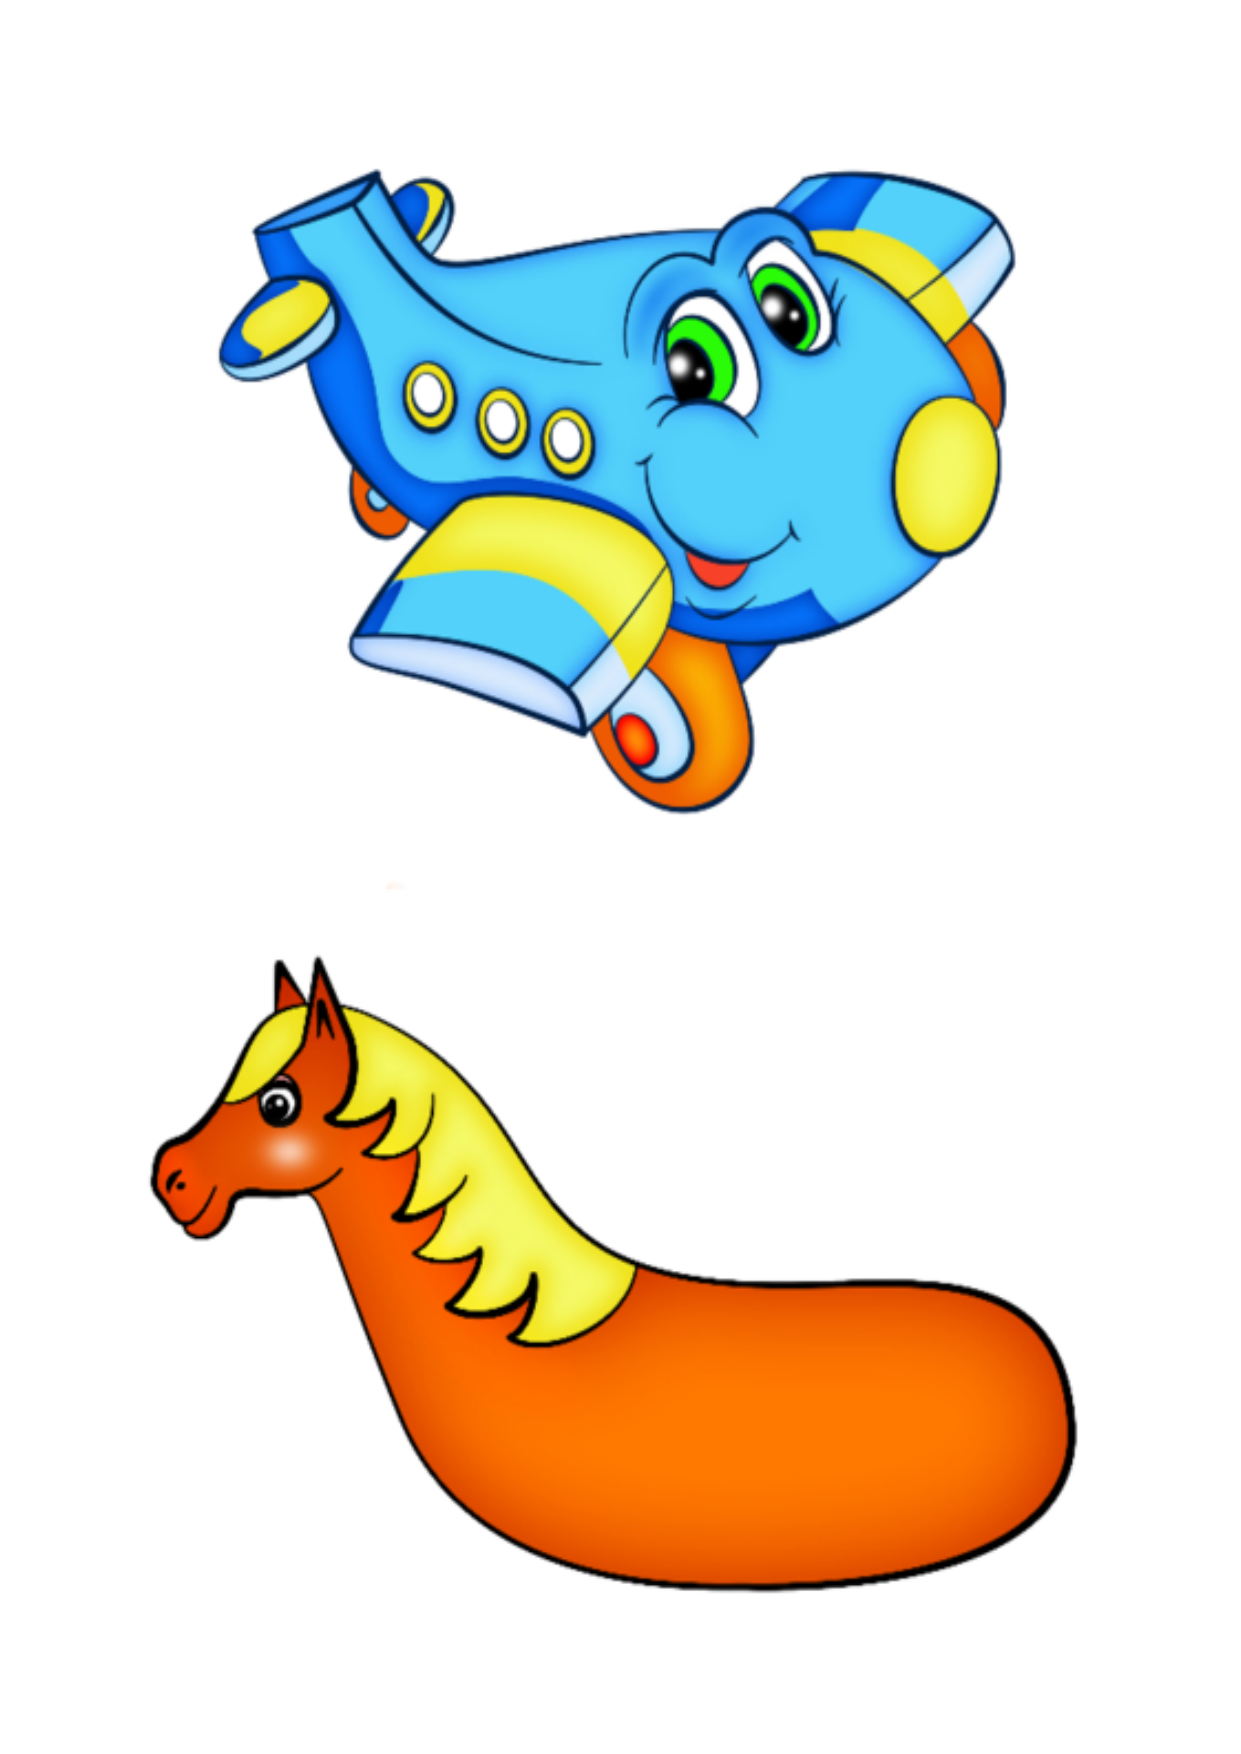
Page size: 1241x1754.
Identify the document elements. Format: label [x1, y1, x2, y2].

picture [74, 53, 1166, 1702]
